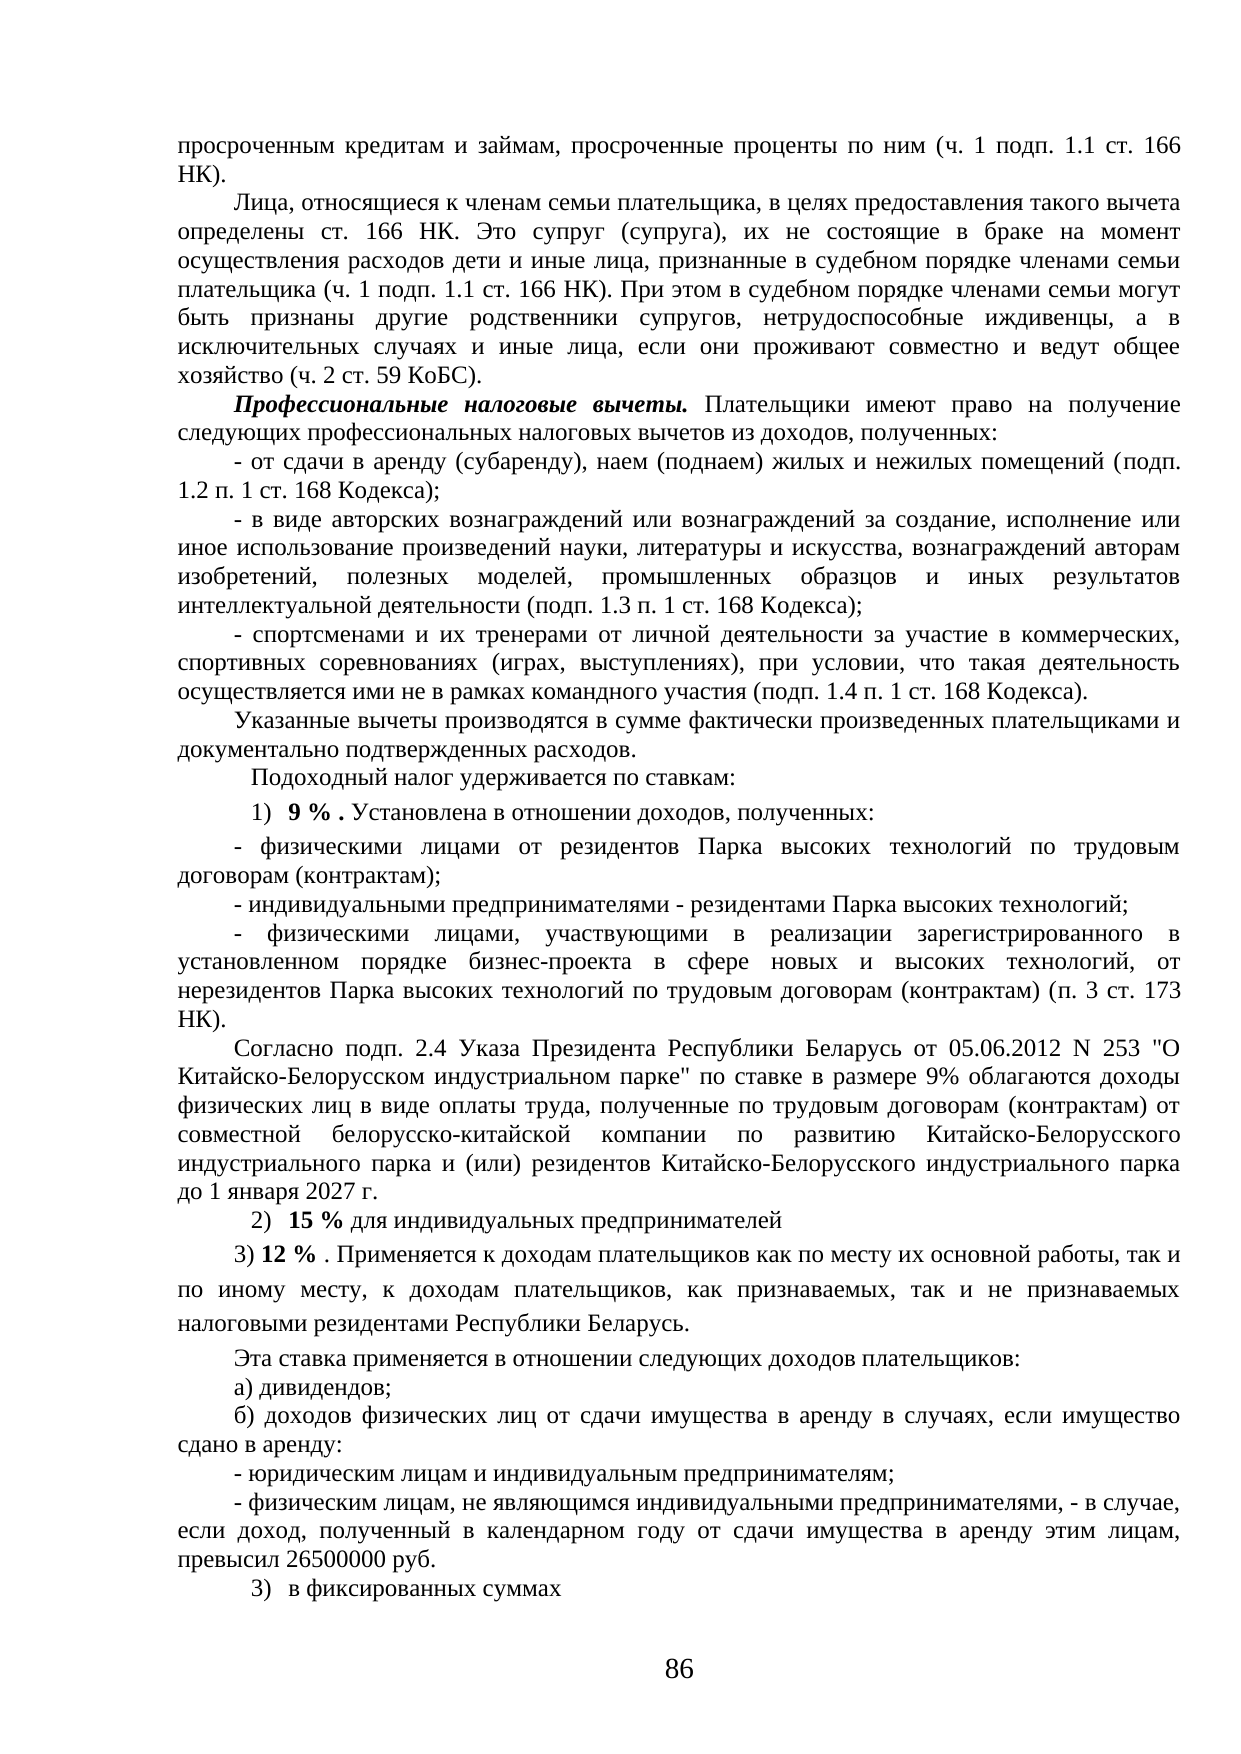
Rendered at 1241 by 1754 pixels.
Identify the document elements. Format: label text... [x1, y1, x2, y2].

text - физическими лицами, участвующими в реализации зарегистрированного в установленном порядке бизнес-проекта в сфере новых и высоких технологий, от нерезидентов Парка высоких технологий по трудовым договорам (контрактам) (п. 3 ст. 173 НК). [177, 918, 1181, 1033]
list в фиксированных суммах [251, 1573, 1181, 1602]
text - юридическим лицам и индивидуальным предпринимателям; [177, 1458, 1181, 1487]
text - физическими лицами от резидентов Парка высоких технологий по трудовым договорам (контрактам); [177, 831, 1181, 889]
text - индивидуальными предпринимателями - резидентами Парка высоких технологий; [177, 889, 1181, 918]
text а) дивидендов; [177, 1372, 1181, 1401]
text - спортсменами и их тренерами от личной деятельности за участие в коммерческих, спортивных соревнованиях (играх, выступлениях), при условии, что такая деятельность осуществляется ими не в рамках командного участия (подп. 1.4 п. 1 ст. 168 Кодекса). [177, 619, 1181, 705]
text Указанные вычеты производятся в сумме фактически произведенных плательщиками и документально подтвержденных расходов. [177, 705, 1181, 762]
text Профессиональные налоговые вычеты. Плательщики имеют право на получение следующих профессиональных налоговых вычетов из доходов, полученных: [177, 389, 1181, 446]
text б) доходов физических лиц от сдачи имущества в аренду в случаях, если имущество сдано в аренду: [177, 1401, 1181, 1458]
text Подоходный налог удерживается по ставкам: [177, 762, 1181, 791]
text Эта ставка применяется в отношении следующих доходов плательщиков: [177, 1343, 1181, 1372]
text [177, 130, 1181, 187]
list 9 % . Установлена в отношении доходов, полученных: [251, 797, 1181, 826]
text Согласно подп. 2.4 Указа Президента Республики Беларусь от 05.06.2012 N 253 "О Китайско-Белорусском индустриальном парке" по ставке в размере 9% облагаются доходы физических лиц в виде оплаты труда, полученные по трудовым договорам (контрактам) от совместной белорусско-китайской компании по развитию Китайско-Белорусского индустриального парка и (или) резидентов Китайско-Белорусского индустриального парка до 1 января . [177, 1033, 1181, 1205]
text 3) 12 % . Применяется к доходам плательщиков как по месту их основной работы, так и по иному месту, к доходам плательщиков, как признаваемых, так и не признаваемых налоговыми резидентами Республики Беларусь. [177, 1239, 1181, 1337]
text - физическим лицам, не являющимся индивидуальными предпринимателями, - в случае, если доход, полученный в календарном году от сдачи имущества в аренду этим лицам, превысил 26500000 руб. [177, 1487, 1181, 1573]
text - в виде авторских вознаграждений или вознаграждений за создание, исполнение или иное использование произведений науки, литературы и искусства, вознаграждений авторам изобретений, полезных моделей, промышленных образцов и иных результатов интеллектуальной деятельности (подп. 1.3 п. 1 ст. 168 Кодекса); [177, 504, 1181, 619]
text Лица, относящиеся к членам семьи плательщика, в целях предоставления такого вычета определены ст. 166 НК. Это супруг (супруга), их не состоящие в браке на момент осуществления расходов дети и иные лица, признанные в судебном порядке членами семьи плательщика (ч. 1 подп. 1.1 ст. 166 НК). При этом в судебном порядке членами семьи могут быть признаны другие родственники супругов, нетрудоспособные иждивенцы, а в исключительных случаях и иные лица, если они проживают совместно и ведут общее хозяйство (ч. 2 ст. 59 КоБС). [177, 187, 1181, 389]
list 15 % для индивидуальных предпринимателей [251, 1205, 1181, 1234]
text - от сдачи в аренду (субаренду), наем (поднаем) жилых и нежилых помещений (подп. 1.2 п. 1 ст. 168 Кодекса); [177, 446, 1181, 504]
